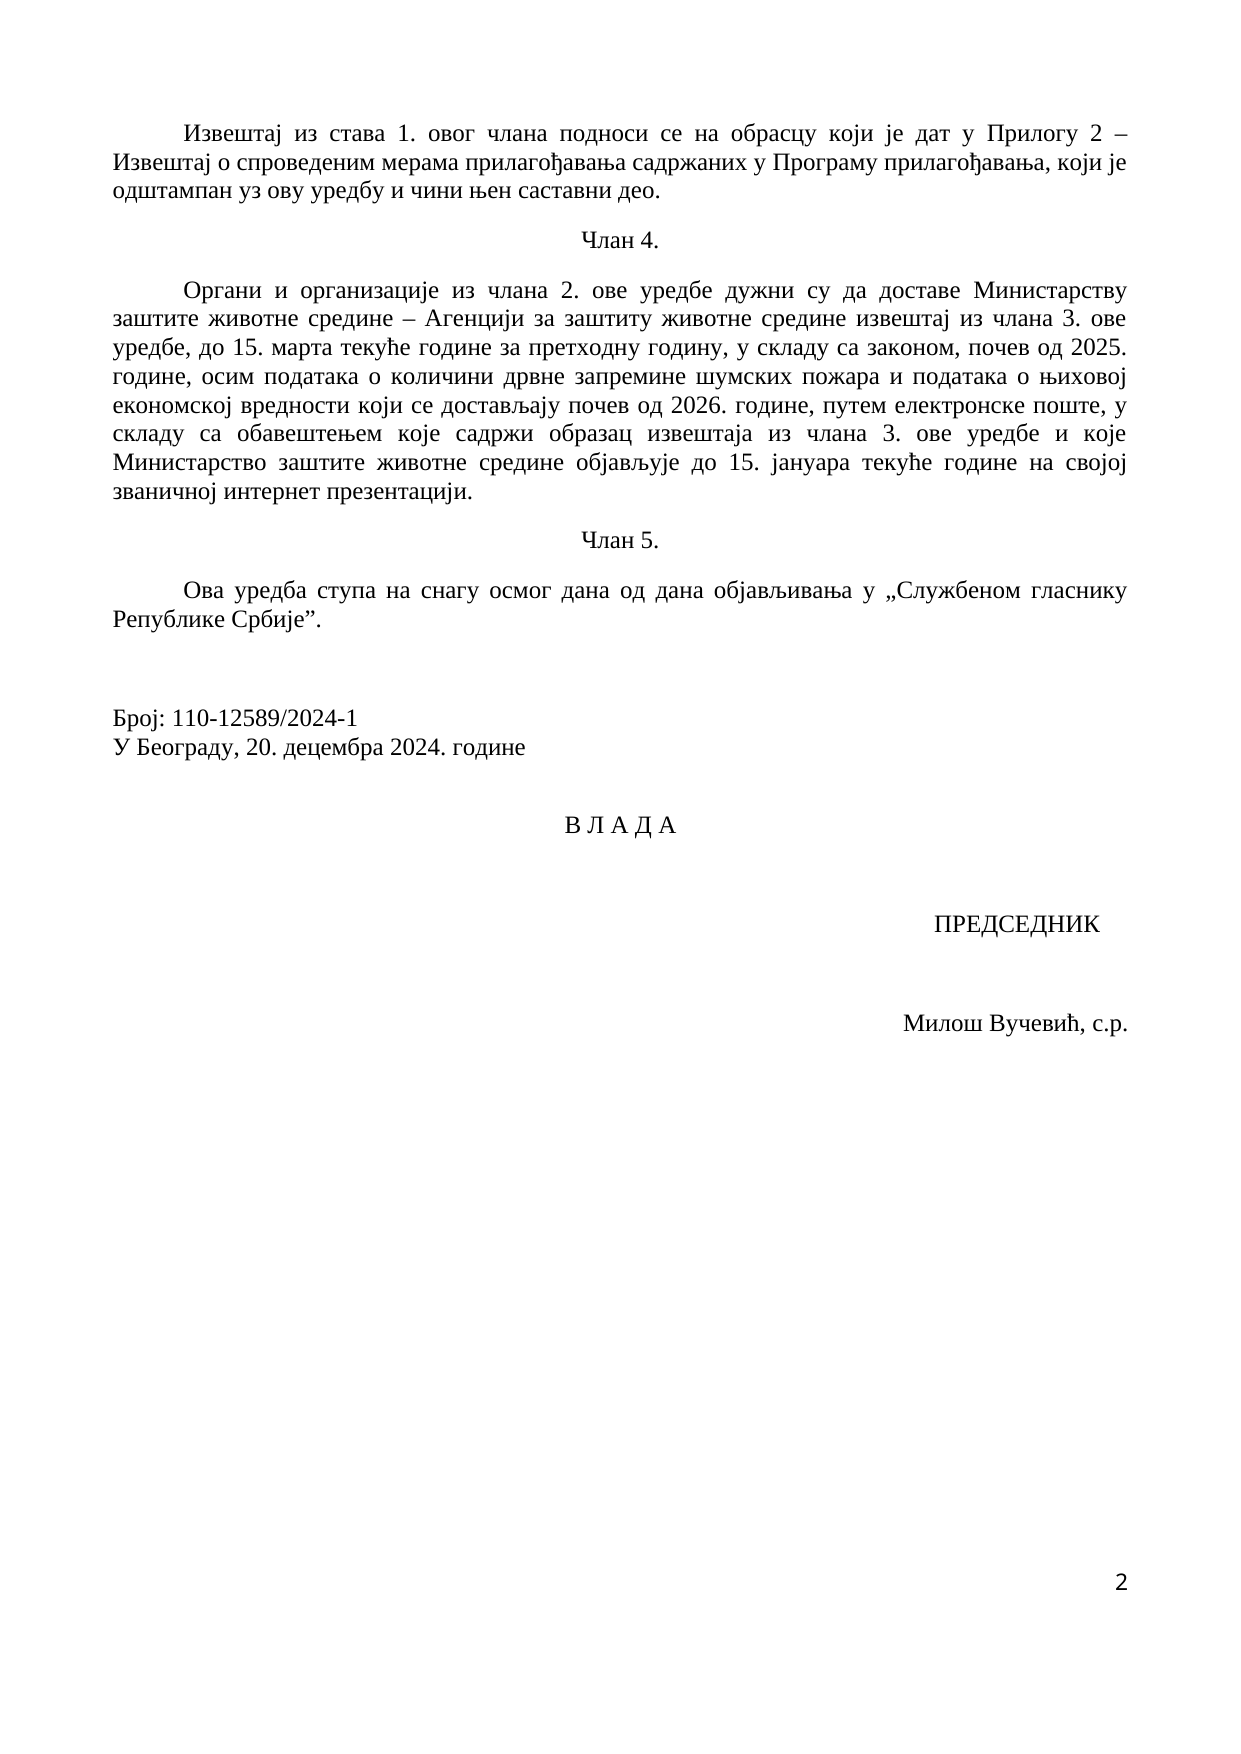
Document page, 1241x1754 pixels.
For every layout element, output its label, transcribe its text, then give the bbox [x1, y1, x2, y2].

text Члан 5. [112, 526, 1128, 554]
text ПРЕДСЕДНИК [112, 909, 1128, 938]
text Милош Вучевић, с.р. [112, 1008, 1128, 1037]
text Број: 110-12589/2024-1 [112, 703, 1128, 732]
text В Л А Д А [112, 810, 1128, 839]
text Извештај из става 1. овог члана подноси се на обрасцу који је дат у Прилогу 2 – Извештај о спроведеним мерама прилагођавања садржаних у Програму прилагођавања, који је одштампан уз ову уредбу и чини њен саставни део. [112, 118, 1128, 204]
text Ова уредба ступа на снагу осмог дана од дана објављивања у „Службеном гласнику Републике Србије”. [112, 575, 1128, 633]
text У Београду, 20. децембра 2024. године [112, 732, 1128, 761]
text Органи и организације из члана 2. ове уредбе дужни су да доставе Министарству заштите животне средине – Агенцији за заштиту животне средине извештај из члана 3. ове уредбе, до 15. марта текуће године за претходну годину, у складу са законом, почев од 2025. године, осим података о количини дрвне запремине шумских пожара и података о њиховој економској вредности који се достављају почев од 2026. године, путем електронске поште, у складу са обавештењем које садржи образац извештаја из члана 3. ове уредбе и које Министарство заштите животне средине објављује до 15. јануара текуће године на својој званичној интернет презентацији. [112, 275, 1128, 505]
text Члан 4. [112, 225, 1128, 254]
